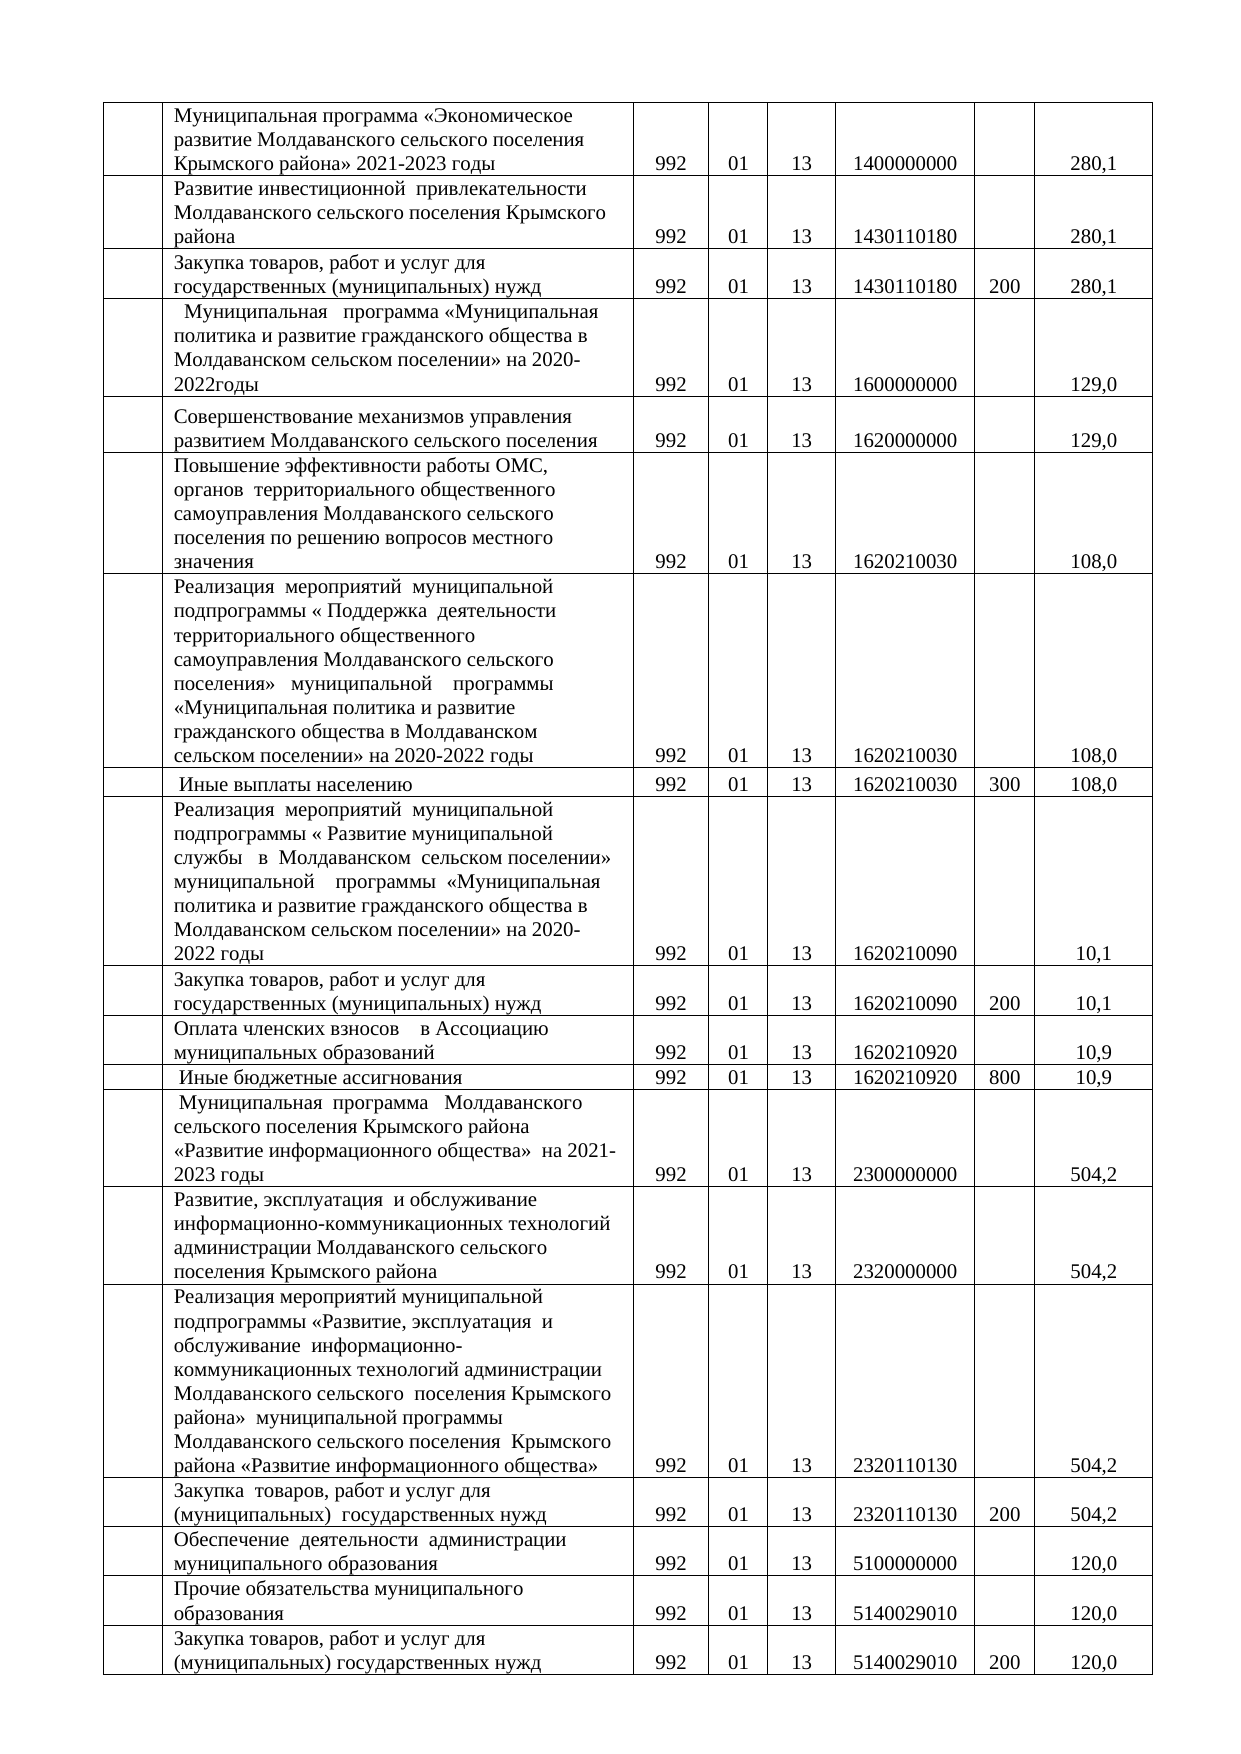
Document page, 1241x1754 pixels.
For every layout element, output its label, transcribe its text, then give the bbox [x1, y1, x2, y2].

table_cell [104, 1478, 162, 1526]
table_cell 1400000000 [836, 103, 974, 175]
table_cell 992 [634, 1576, 708, 1624]
table_cell 01 [709, 1016, 767, 1064]
table_cell 800 [975, 1065, 1034, 1089]
table_cell [975, 176, 1034, 248]
table_cell [104, 966, 162, 1014]
table_cell 1620210030 [836, 574, 974, 767]
table_cell [104, 1626, 162, 1674]
table_cell 2300000000 [836, 1090, 974, 1186]
table_cell 992 [634, 103, 708, 175]
table_cell 13 [768, 1016, 835, 1064]
table_cell 992 [634, 299, 708, 396]
table_cell 10,1 [1035, 966, 1152, 1014]
table_cell 280,1 [1035, 249, 1152, 298]
table_cell 01 [709, 176, 767, 248]
table_cell Муниципальная программа «Экономическое развитие Молдаванского сельского поселения Крымского района» 2021-2023 годы [163, 103, 633, 175]
table_cell 1620210030 [836, 453, 974, 573]
table_cell 992 [634, 249, 708, 298]
table_cell 01 [709, 1090, 767, 1186]
table_cell 1430110180 [836, 249, 974, 298]
table_cell Закупка товаров, работ и услуг для государственных (муниципальных) нужд [163, 966, 633, 1014]
table_cell 2320110130 [836, 1285, 974, 1477]
table_cell [104, 768, 162, 796]
table_cell 108,0 [1035, 574, 1152, 767]
table_cell 200 [975, 966, 1034, 1014]
table_cell [104, 453, 162, 573]
table_cell 13 [768, 249, 835, 298]
table_cell 992 [634, 797, 708, 965]
table_cell Реализация мероприятий муниципальной подпрограммы « Развитие муниципальной службы в Молдаванском сельском поселении» муниципальной программы «Муниципальная политика и развитие гражданского общества в Молдаванском сельском поселении» на 2020-2022 годы [163, 797, 633, 965]
table_cell Иные бюджетные ассигнования [163, 1065, 633, 1089]
table_cell 992 [634, 574, 708, 767]
table_cell [104, 103, 162, 175]
table_cell 504,2 [1035, 1478, 1152, 1526]
table_cell 5100000000 [836, 1527, 974, 1575]
table_cell 200 [975, 249, 1034, 298]
table_cell 200 [975, 1478, 1034, 1526]
table_cell 992 [634, 176, 708, 248]
table_cell [104, 1527, 162, 1575]
table_cell 5140029010 [836, 1626, 974, 1674]
table_cell [104, 574, 162, 767]
table_cell [975, 797, 1034, 965]
table_cell 01 [709, 299, 767, 396]
table_cell 10,9 [1035, 1065, 1152, 1089]
table_cell 120,0 [1035, 1527, 1152, 1575]
table_cell 504,2 [1035, 1285, 1152, 1477]
table_cell Муниципальная программа Молдаванского сельского поселения Крымского района «Развитие информационного общества» на 2021-2023 годы [163, 1090, 633, 1186]
table_cell Закупка товаров, работ и услуг для государственных (муниципальных) нужд [163, 249, 633, 298]
table_cell 992 [634, 1065, 708, 1089]
table_cell 01 [709, 453, 767, 573]
table_cell 504,2 [1035, 1187, 1152, 1283]
table_cell 1620210920 [836, 1016, 974, 1064]
table_cell [975, 1527, 1034, 1575]
table_cell [104, 1285, 162, 1477]
table_cell [975, 1090, 1034, 1186]
table_cell 2320110130 [836, 1478, 974, 1526]
table_cell 1620210090 [836, 797, 974, 965]
table_cell 01 [709, 397, 767, 452]
table_cell 10,9 [1035, 1016, 1152, 1064]
table_cell 01 [709, 1527, 767, 1575]
table_cell 992 [634, 1187, 708, 1283]
table_cell 1430110180 [836, 176, 974, 248]
table_cell Иные выплаты населению [163, 768, 633, 796]
table_cell 13 [768, 797, 835, 965]
table_cell 13 [768, 1527, 835, 1575]
table_cell 300 [975, 768, 1034, 796]
table_cell [104, 249, 162, 298]
table_cell 1620210920 [836, 1065, 974, 1089]
table_cell [975, 1285, 1034, 1477]
table_cell 13 [768, 768, 835, 796]
table_cell 13 [768, 103, 835, 175]
table_cell 992 [634, 397, 708, 452]
table_cell [104, 797, 162, 965]
table_cell [975, 299, 1034, 396]
table_cell 01 [709, 1478, 767, 1526]
table_cell 13 [768, 966, 835, 1014]
table_cell 200 [975, 1626, 1034, 1674]
table_cell 992 [634, 768, 708, 796]
table_cell 992 [634, 1626, 708, 1674]
table_cell Прочие обязательства муниципального образования [163, 1576, 633, 1624]
table_cell Оплата членских взносов в Ассоциацию муниципальных образований [163, 1016, 633, 1064]
table_cell [104, 1187, 162, 1283]
table_cell 2320000000 [836, 1187, 974, 1283]
table_cell 13 [768, 1090, 835, 1186]
table_cell 01 [709, 768, 767, 796]
table_cell [975, 1187, 1034, 1283]
table_cell [975, 453, 1034, 573]
table_cell 1600000000 [836, 299, 974, 396]
table_cell 01 [709, 1576, 767, 1624]
table_cell 5140029010 [836, 1576, 974, 1624]
table_cell Реализация мероприятий муниципальной подпрограммы « Поддержка деятельности территориального общественного самоуправления Молдаванского сельского поселения» муниципальной программы «Муниципальная политика и развитие гражданского общества в Молдаванском сельском поселении» на 2020-2022 годы [163, 574, 633, 767]
table_cell 108,0 [1035, 453, 1152, 573]
table_cell 13 [768, 299, 835, 396]
table_cell 120,0 [1035, 1626, 1152, 1674]
table_cell 13 [768, 1478, 835, 1526]
table_cell [104, 176, 162, 248]
table_cell Развитие инвестиционной привлекательности Молдаванского сельского поселения Крымского района [163, 176, 633, 248]
table_cell 01 [709, 1285, 767, 1477]
table_cell 992 [634, 1016, 708, 1064]
table_cell 01 [709, 797, 767, 965]
table_cell 01 [709, 1065, 767, 1089]
table_cell 01 [709, 966, 767, 1014]
table_cell 504,2 [1035, 1090, 1152, 1186]
table_cell 992 [634, 453, 708, 573]
table_cell 108,0 [1035, 768, 1152, 796]
table_cell [975, 397, 1034, 452]
table_cell [104, 1065, 162, 1089]
table_cell 13 [768, 574, 835, 767]
table_cell 120,0 [1035, 1576, 1152, 1624]
table_cell 13 [768, 1626, 835, 1674]
table_cell [104, 1090, 162, 1186]
table_cell 13 [768, 176, 835, 248]
table_cell 01 [709, 574, 767, 767]
table_cell 13 [768, 453, 835, 573]
table_cell 01 [709, 103, 767, 175]
table_cell 992 [634, 1527, 708, 1575]
table_cell 992 [634, 966, 708, 1014]
table_cell [104, 1576, 162, 1624]
table_cell [975, 574, 1034, 767]
table_cell 280,1 [1035, 103, 1152, 175]
table_cell 13 [768, 1576, 835, 1624]
table_cell 992 [634, 1478, 708, 1526]
table_cell 992 [634, 1285, 708, 1477]
table_cell Реализация мероприятий муниципальной подпрограммы «Развитие, эксплуатация и обслуживание информационно-коммуникационных технологий администрации Молдаванского сельского поселения Крымского района» муниципальной программы Молдаванского сельского поселения Крымского района «Развитие информационного общества» [163, 1285, 633, 1477]
table_cell 129,0 [1035, 397, 1152, 452]
table_cell 1620210030 [836, 768, 974, 796]
table_cell 129,0 [1035, 299, 1152, 396]
table_cell 280,1 [1035, 176, 1152, 248]
table_cell [975, 1016, 1034, 1064]
table_cell 01 [709, 1626, 767, 1674]
table_cell Муниципальная программа «Муниципальная политика и развитие гражданского общества в Молдаванском сельском поселении» на 2020-2022годы [163, 299, 633, 396]
table_cell 1620210090 [836, 966, 974, 1014]
table_cell [975, 1576, 1034, 1624]
table_cell [104, 299, 162, 396]
table_cell Совершенствование механизмов управления развитием Молдаванского сельского поселения [163, 397, 633, 452]
table_cell 13 [768, 1065, 835, 1089]
table_cell 01 [709, 1187, 767, 1283]
table_cell Закупка товаров, работ и услуг для (муниципальных) государственных нужд [163, 1478, 633, 1526]
table_cell 992 [634, 1090, 708, 1186]
table_cell 13 [768, 397, 835, 452]
table_cell Развитие, эксплуатация и обслуживание информационно-коммуникационных технологий администрации Молдаванского сельского поселения Крымского района [163, 1187, 633, 1283]
table_cell 01 [709, 249, 767, 298]
table_cell [975, 103, 1034, 175]
table_cell 13 [768, 1187, 835, 1283]
table_cell Закупка товаров, работ и услуг для (муниципальных) государственных нужд [163, 1626, 633, 1674]
table_cell 13 [768, 1285, 835, 1477]
table_cell 10,1 [1035, 797, 1152, 965]
table_cell Обеспечение деятельности администрации муниципального образования [163, 1527, 633, 1575]
table_cell [104, 397, 162, 452]
table_cell 1620000000 [836, 397, 974, 452]
table_cell Повышение эффективности работы ОМС, органов территориального общественного самоуправления Молдаванского сельского поселения по решению вопросов местного значения [163, 453, 633, 573]
table_cell [104, 1016, 162, 1064]
